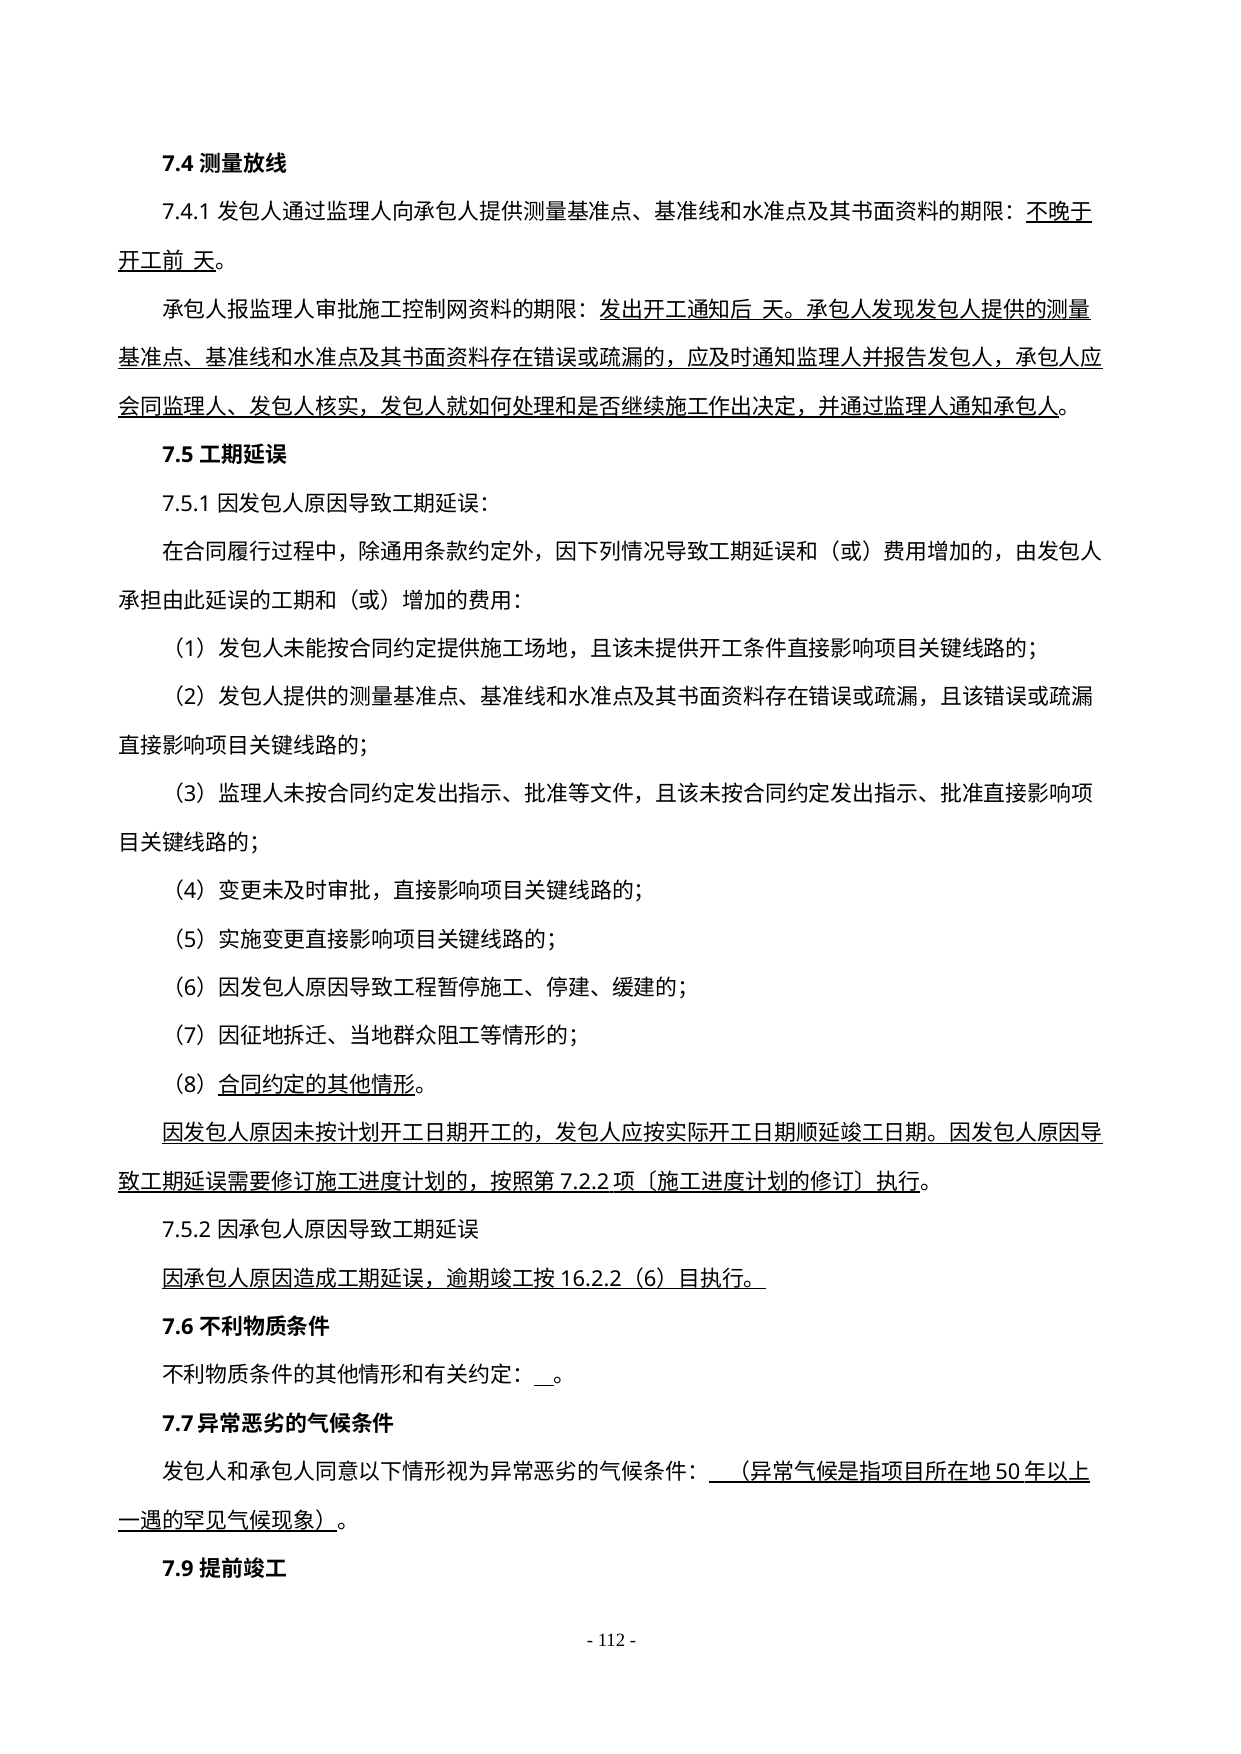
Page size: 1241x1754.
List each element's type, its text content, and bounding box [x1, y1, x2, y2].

text 因发包人原因未按计划开工日期开工的，发包人应按实际开工日期顺延竣工日期。因发包人原因导致工期延误需要修订施工进度计划的，按照第7.2.2项〔施工进度计划的修订〕执行。 [118, 1115, 1104, 1196]
text 7.4.1 发包人通过监理人向承包人提供测量基准点、基准线和水准点及其书面资料的期限：不晚于开工前 天。 [118, 194, 1104, 275]
text （1）发包人未能按合同约定提供施工场地，且该未提供开工条件直接影响项目关键线路的； [118, 631, 1104, 663]
text 在合同履行过程中，除通用条款约定外，因下列情况导致工期延误和（或）费用增加的，由发包人承担由此延误的工期和（或）增加的费用： [118, 534, 1104, 615]
text （8）合同约定的其他情形。 [118, 1067, 1104, 1099]
text （7）因征地拆迁、当地群众阻工等情形的； [118, 1018, 1104, 1051]
text （2）发包人提供的测量基准点、基准线和水准点及其书面资料存在错误或疏漏，且该错误或疏漏直接影响项目关键线路的； [118, 679, 1104, 760]
subtitle 7.7异常恶劣的气候条件 [118, 1405, 1104, 1438]
text 7.5.2 因承包人原因导致工期延误 [118, 1212, 1104, 1244]
text （4）变更未及时审批，直接影响项目关键线路的； [118, 873, 1104, 906]
subtitle 7.9 提前竣工 [118, 1551, 1104, 1583]
text 不利物质条件的其他情形和有关约定： 。 [118, 1357, 1104, 1389]
text （5）实施变更直接影响项目关键线路的； [118, 922, 1104, 954]
text （6）因发包人原因导致工程暂停施工、停建、缓建的； [118, 970, 1104, 1002]
text 发包人和承包人同意以下情形视为异常恶劣的气候条件： （异常气候是指项目所在地50年以上一遇的罕见气候现象）。 [118, 1454, 1104, 1535]
subtitle 7.6 不利物质条件 [118, 1309, 1104, 1341]
subtitle 7.5 工期延误 [118, 437, 1104, 469]
subtitle 7.4 测量放线 [118, 146, 1104, 178]
text 承包人报监理人审批施工控制网资料的期限：发出开工通知后 天。承包人发现发包人提供的测量基准点、基准线和水准点及其书面资料存在错误或疏漏的，应及时通知监理人并报告发包人，承包人应会同监理人、发包人核实，发包人就如何处理和是否继续施工作出决定，并通过监理人通知承包人。 [118, 291, 1104, 421]
text 7.5.1 因发包人原因导致工期延误： [118, 485, 1104, 518]
text （3）监理人未按合同约定发出指示、批准等文件，且该未按合同约定发出指示、批准直接影响项目关键线路的； [118, 776, 1104, 857]
text 因承包人原因造成工期延误，逾期竣工按16.2.2（6）目执行。 [118, 1260, 1104, 1293]
